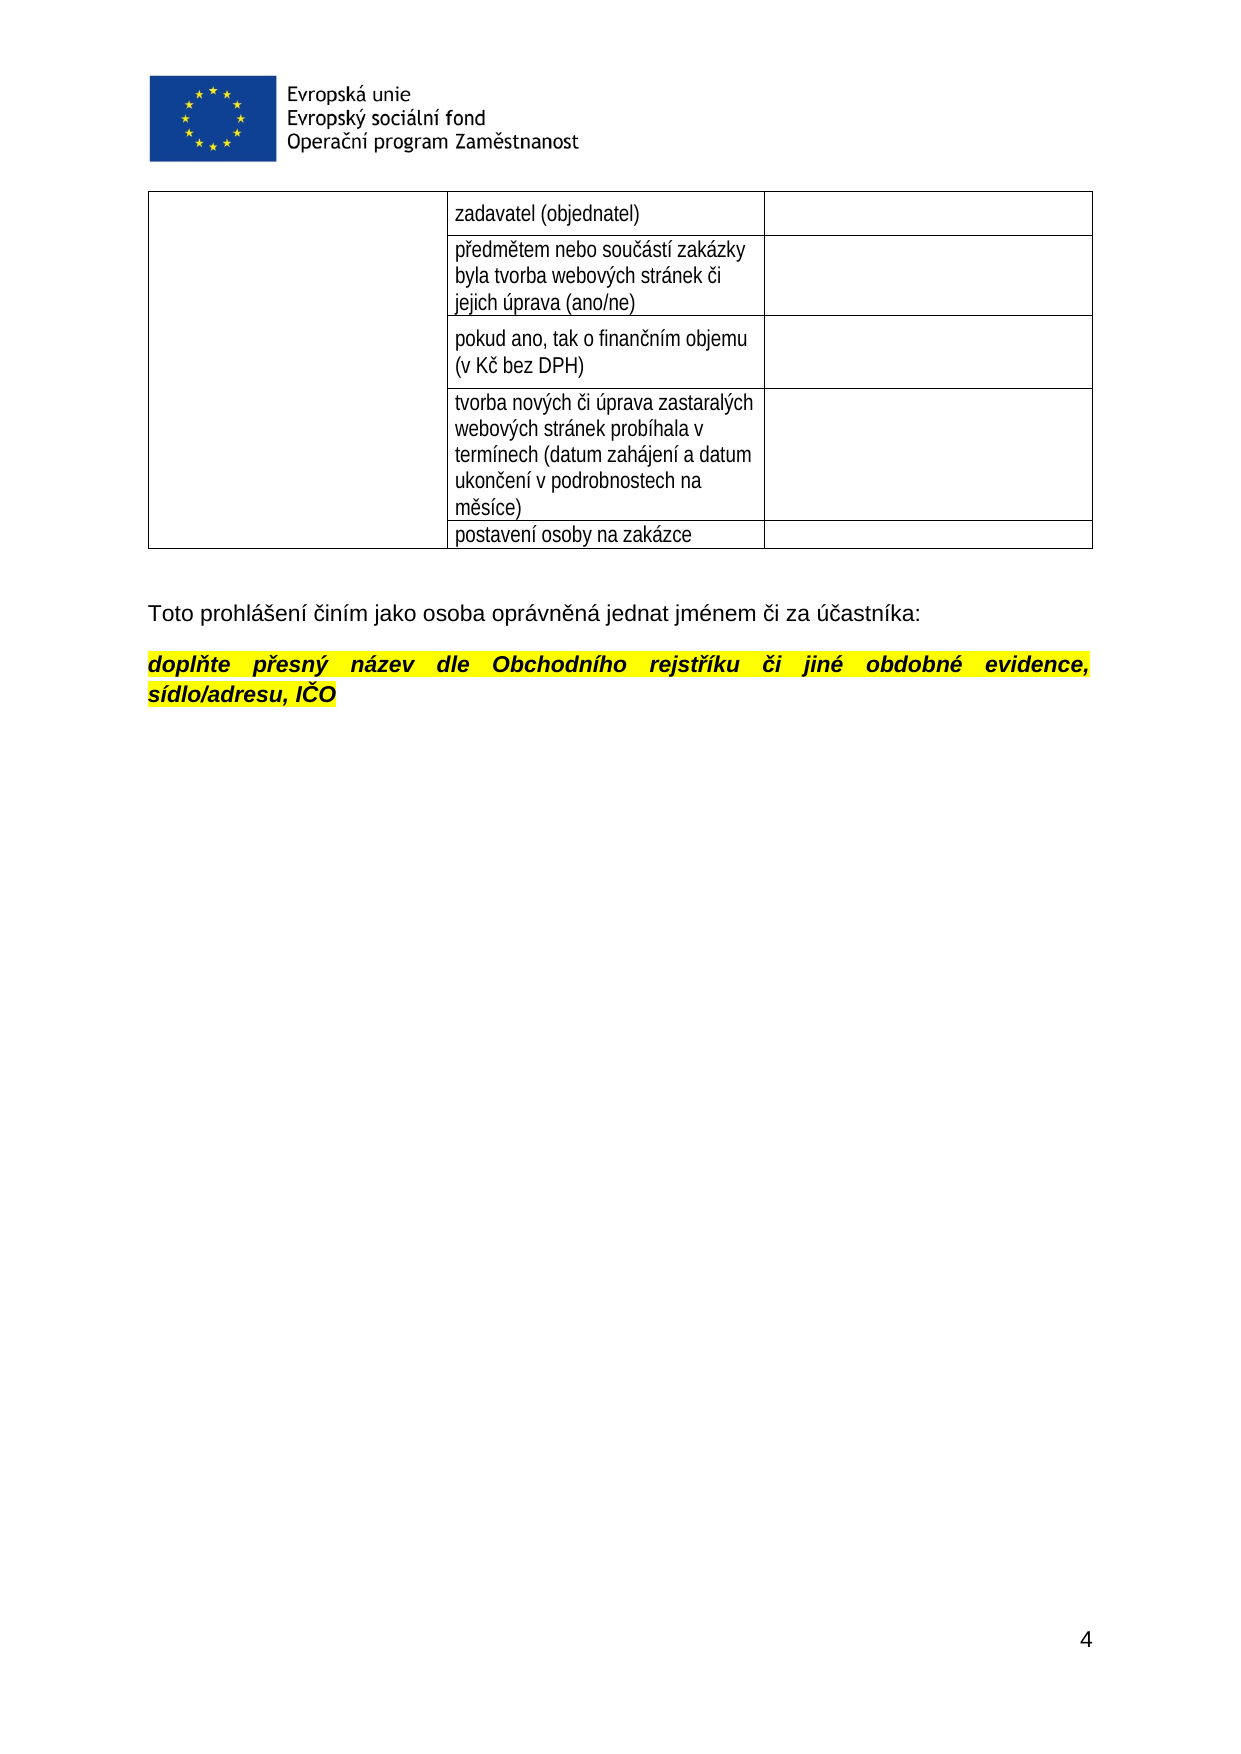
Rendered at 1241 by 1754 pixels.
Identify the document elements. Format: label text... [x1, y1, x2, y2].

table_cell předmětem nebo součástí zakázky byla tvorba webových stránek či jejich úprava (ano/ne) [448, 236, 764, 315]
text doplňte přesný název dle Obchodního rejstříku či jiné obdobné evidence, sídlo/adresu, IČO [148, 651, 1093, 707]
table_cell tvorba nových či úprava zastaralých webových stránek probíhala v termínech (datum zahájení a datum ukončení v podrobnostech na měsíce) [448, 389, 764, 520]
table_cell postavení osoby na zakázce [448, 521, 764, 548]
table_cell [765, 236, 1092, 315]
table_cell [765, 316, 1092, 387]
picture [147, 73, 579, 164]
table_cell [765, 389, 1092, 520]
table_cell pokud ano, tak o finančním objemu (v Kč bez DPH) [448, 316, 764, 387]
table_cell zadavatel (objednatel) [448, 192, 764, 235]
table_cell [765, 521, 1092, 548]
table_cell [765, 192, 1092, 235]
text Toto prohlášení činím jako osoba oprávněná jednat jménem či za účastníka: [148, 600, 1093, 626]
